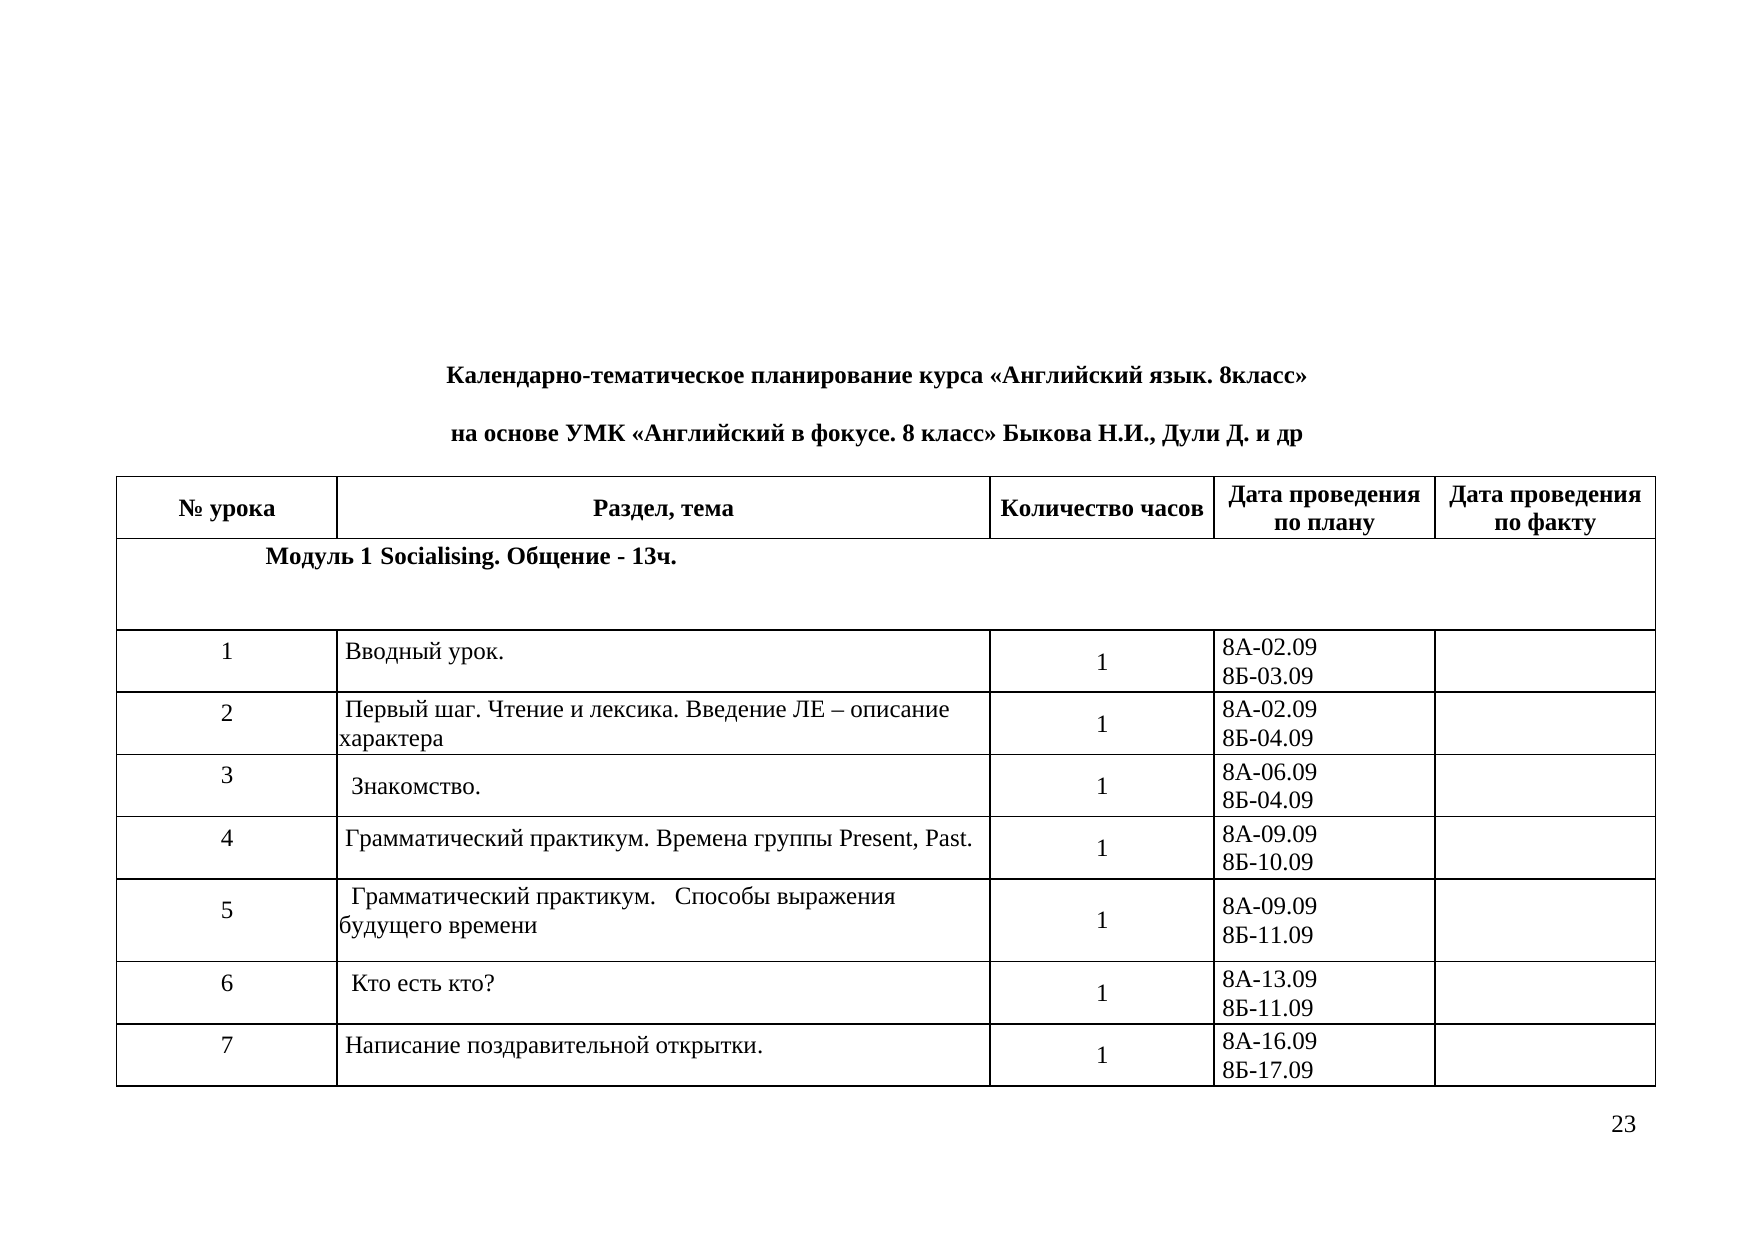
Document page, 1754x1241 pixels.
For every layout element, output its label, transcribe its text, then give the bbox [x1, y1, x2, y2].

table_cell 8А-02.09 8Б-03.09 [1215, 631, 1434, 691]
table_cell 3 [117, 755, 336, 816]
table_cell Первый шаг. Чтение и лексика. Введение ЛЕ – описание характера [338, 693, 989, 753]
table_cell 8А-16.09 8Б-17.09 [1215, 1025, 1434, 1085]
table_cell [1436, 631, 1655, 691]
table_cell Написание поздравительной открытки. [338, 1025, 989, 1085]
table_cell Вводный урок. [338, 631, 989, 691]
table_cell 8А-09.09 8Б-10.09 [1215, 817, 1434, 878]
table_cell 8А-09.09 8Б-11.09 [1215, 880, 1434, 961]
table_cell [1436, 755, 1655, 816]
table_header № урока [117, 477, 336, 538]
table_header Дата проведения по факту [1436, 477, 1655, 538]
table_cell Кто есть кто? [338, 962, 989, 1023]
table_cell 6 [117, 962, 336, 1023]
table_cell [1436, 962, 1655, 1023]
table_cell 1 [991, 1025, 1213, 1085]
table_cell 1 [991, 880, 1213, 961]
table_cell Модуль 1 Socialising. Общение - 13ч. [117, 539, 1655, 629]
table_cell 5 [117, 880, 336, 961]
table_cell 2 [117, 693, 336, 753]
table_cell [1436, 880, 1655, 961]
table_header Раздел, тема [338, 477, 989, 538]
table_cell 8А-13.09 8Б-11.09 [1215, 962, 1434, 1023]
text на основе УМК «Английский в фокусе. 8 класс» Быкова Н.И., Дули Д. и др [118, 418, 1636, 446]
table_cell 8А-02.09 8Б-04.09 [1215, 693, 1434, 753]
table_cell 1 [991, 693, 1213, 753]
table_cell 8А-06.09 8Б-04.09 [1215, 755, 1434, 816]
table_cell Знакомство. [338, 755, 989, 816]
table_cell Грамматический практикум. Времена группы Present, Past. [338, 817, 989, 878]
table_cell 1 [991, 817, 1213, 878]
table_cell 7 [117, 1025, 336, 1085]
table_cell 4 [117, 817, 336, 878]
text Календарно-тематическое планирование курса «Английский язык. 8класс» [118, 360, 1636, 388]
table_cell 1 [991, 755, 1213, 816]
table_header Количество часов [991, 477, 1213, 538]
table_cell [1436, 693, 1655, 753]
table_cell 1 [991, 631, 1213, 691]
table_cell Грамматический практикум. Способы выражения будущего времени [338, 880, 989, 961]
table_header Дата проведения по плану [1215, 477, 1434, 538]
table_cell [1436, 817, 1655, 878]
table_cell [1436, 1025, 1655, 1085]
table_cell 1 [117, 631, 336, 691]
table_cell 1 [991, 962, 1213, 1023]
